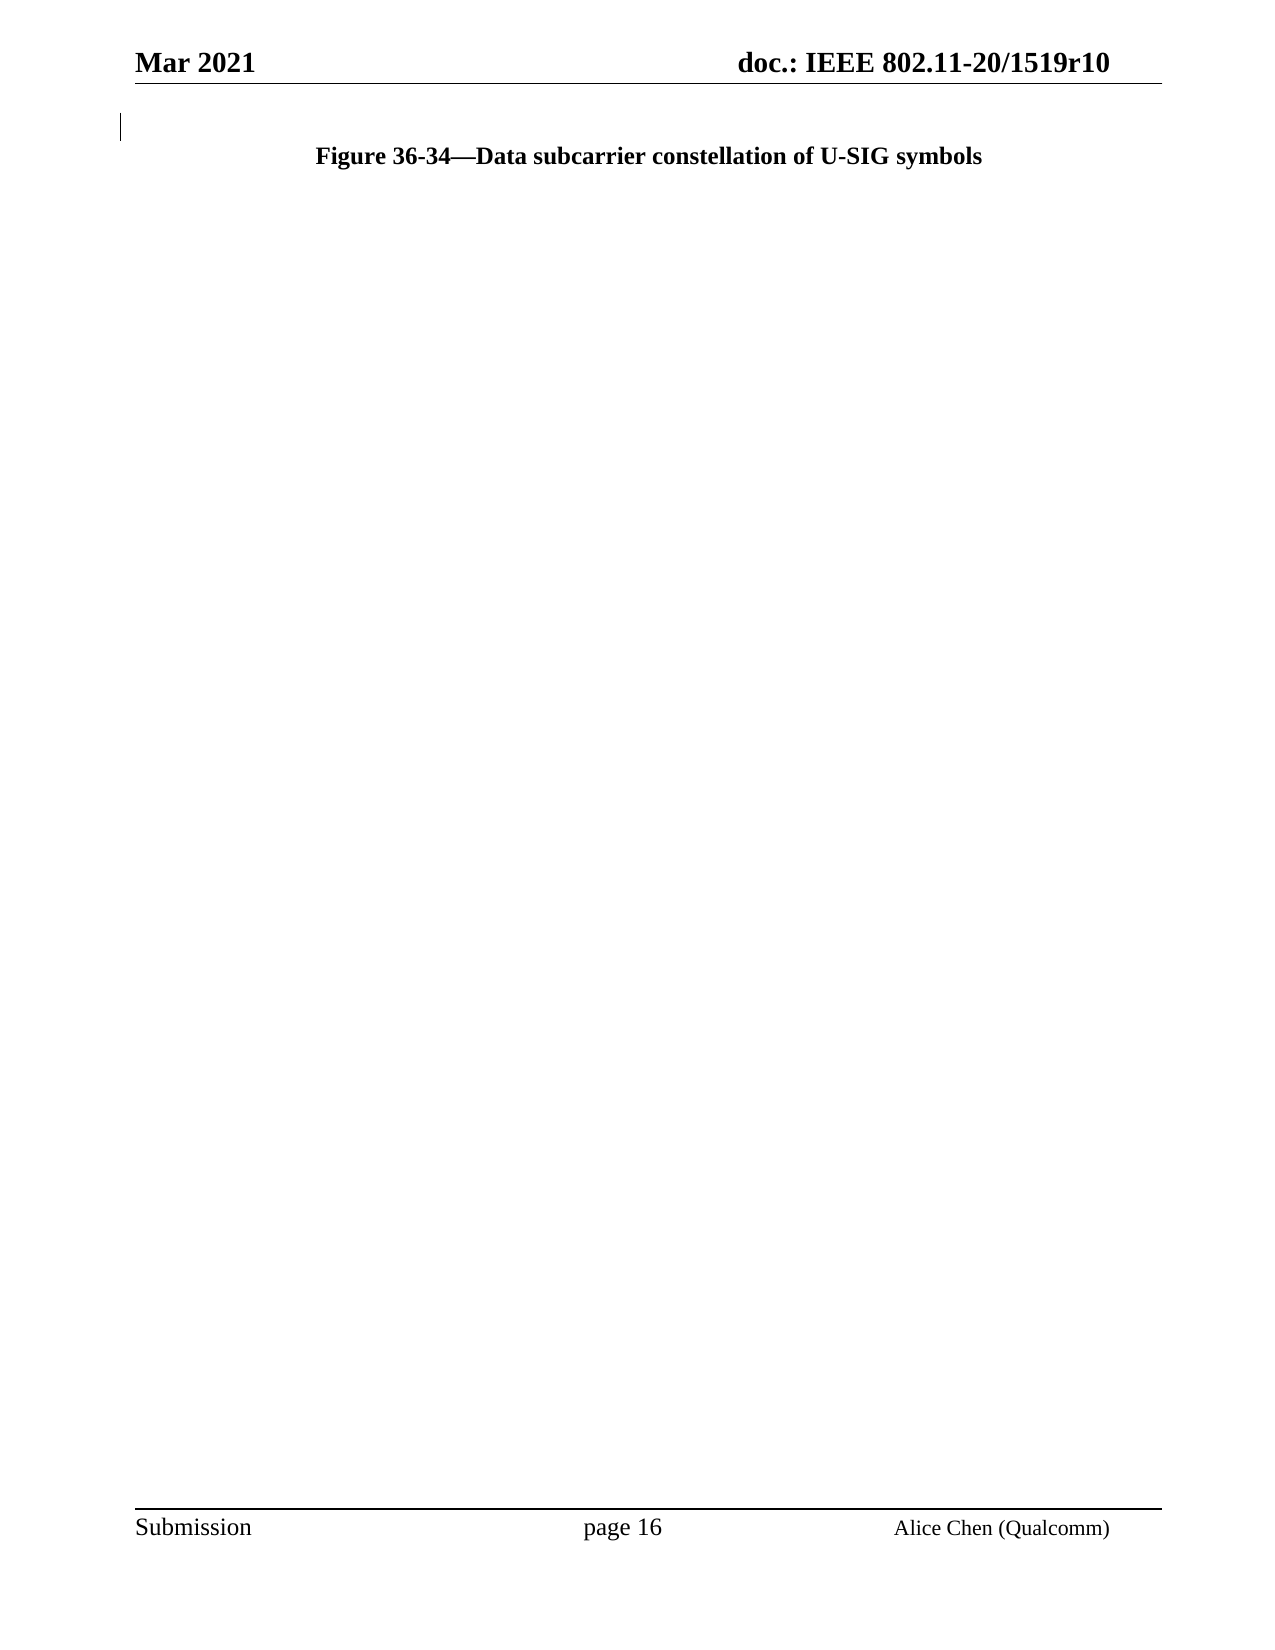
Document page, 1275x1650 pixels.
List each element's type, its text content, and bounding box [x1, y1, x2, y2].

text Figure 36-34—Data subcarrier constellation of U-SIG symbols [135, 141, 1162, 170]
